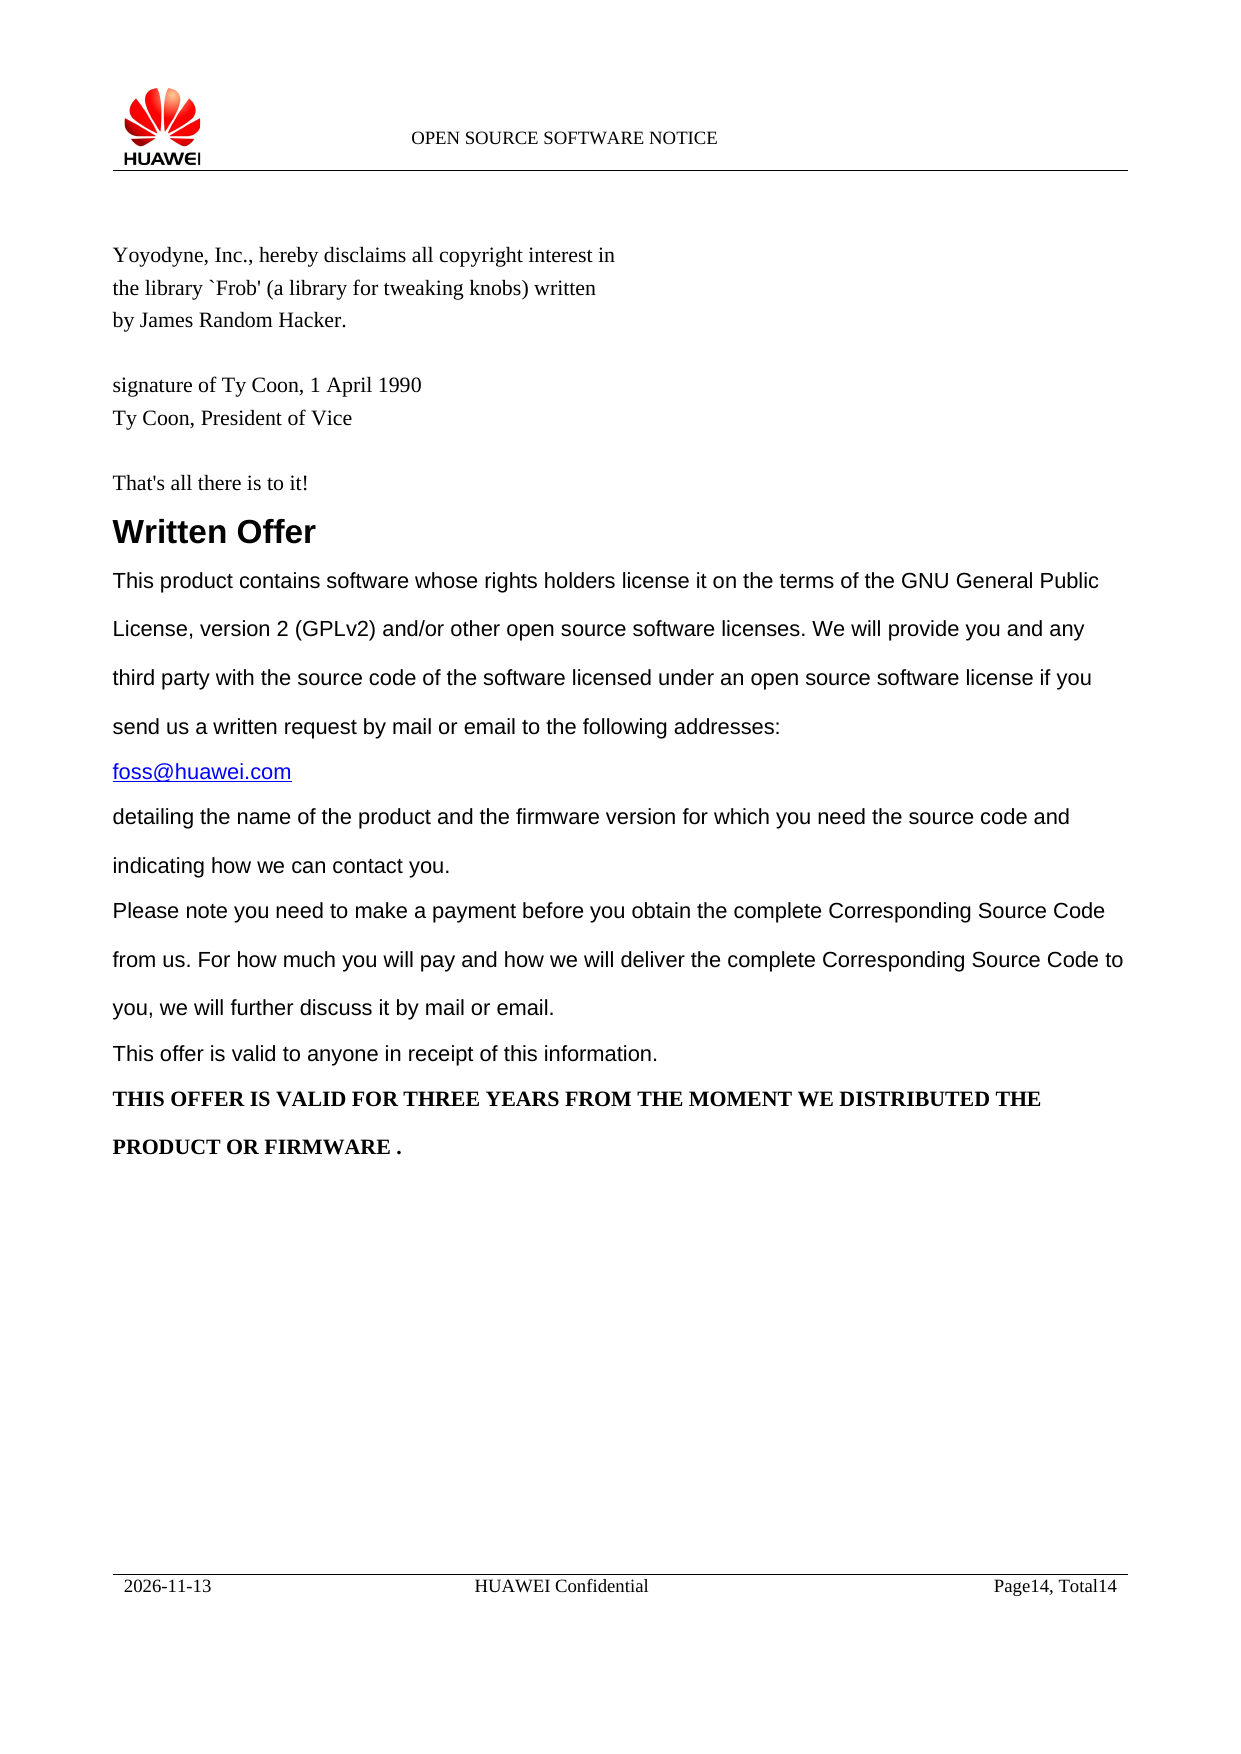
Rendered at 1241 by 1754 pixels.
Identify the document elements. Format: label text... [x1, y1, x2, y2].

text This offer is valid to anyone in receipt of this information. [112, 1037, 1128, 1069]
picture [124, 88, 201, 165]
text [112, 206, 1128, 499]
text Please note you need to make a payment before you obtain the complete Corresponding Source Code from us. For how much you will pay and how we will deliver the complete Corresponding Source Code to you, we will further discuss it by mail or email. [112, 894, 1128, 1024]
text Written Offer [112, 499, 1128, 564]
text foss@huawei.com [112, 755, 1128, 788]
text detailing the name of the product and the firmware version for which you need the source code and indicating how we can contact you. [112, 800, 1128, 882]
text This offer is valid for three years from the moment we distributed the product or firmware . [112, 1082, 1128, 1163]
text This product contains software whose rights holders license it on the terms of the GNU General Public License, version 2 (GPLv2) and/or other open source software licenses. We will provide you and any third party with the source code of the software licensed under an open source software license if you send us a written request by mail or email to the following addresses: [112, 564, 1128, 743]
